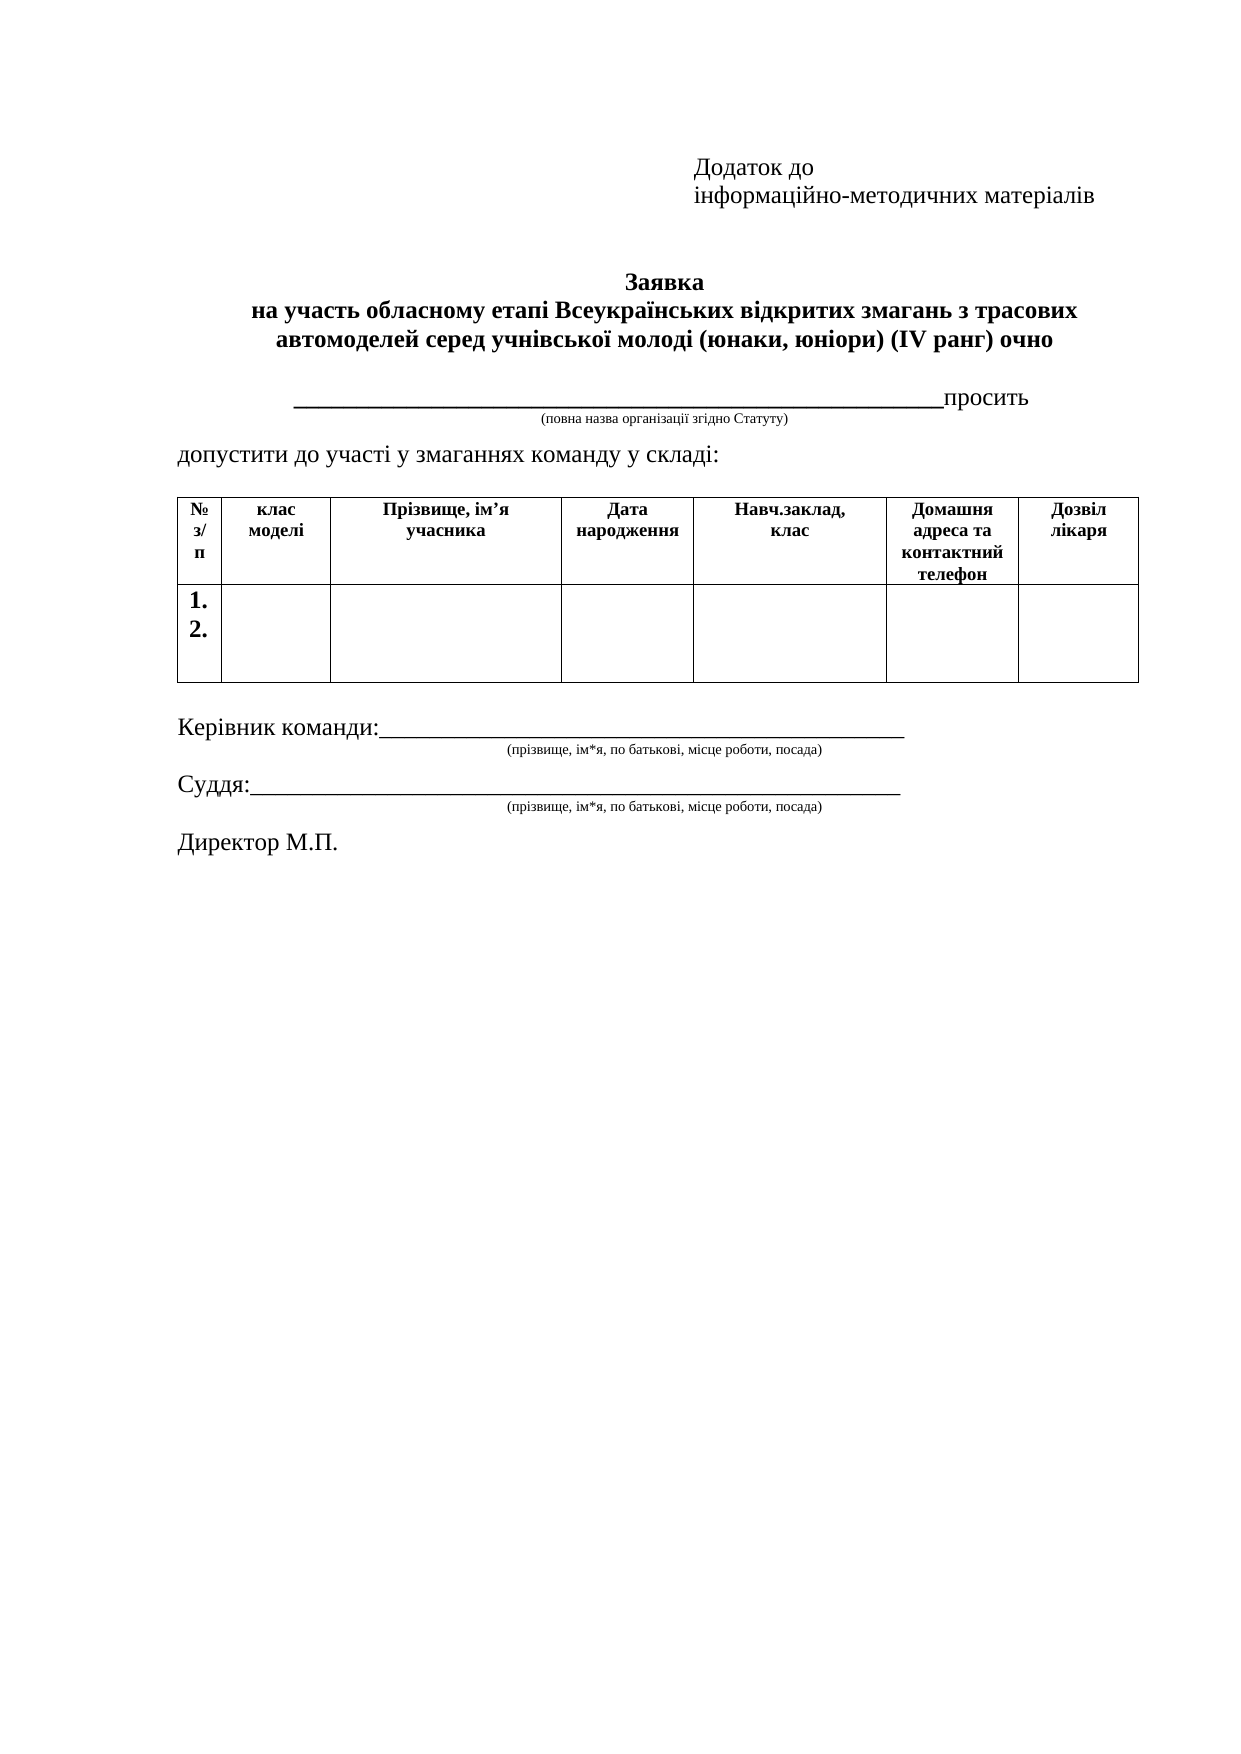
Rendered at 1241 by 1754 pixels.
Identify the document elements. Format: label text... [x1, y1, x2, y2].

table_cell [887, 585, 1018, 682]
table_header клас моделі [222, 498, 330, 584]
table_header Домашня адреса та контактний телефон [887, 498, 1018, 584]
text Керівник команди:__________________________________________ [177, 712, 1152, 741]
table_cell [1019, 585, 1138, 682]
text на участь обласному етапі Всеукраїнських відкритих змагань з трасових автомоделей серед учнівської молоді (юнаки, юніори) (ІV ранг) очно [177, 295, 1152, 353]
text (прізвище, ім*я, по батькові, місце роботи, посада) [177, 741, 1152, 769]
table_cell [562, 585, 693, 682]
table_header Дозвіл лікаря [1019, 498, 1138, 584]
text Суддя:____________________________________________________ [177, 769, 1152, 798]
text ____________________________________________________просить (повна назва організації згідно Статуту) [177, 382, 1152, 439]
table_cell 1. 2. [178, 585, 221, 682]
text (прізвище, ім*я, по батькові, місце роботи, посада) [177, 798, 1152, 827]
table_cell [331, 585, 561, 682]
text Директор М.П. [177, 827, 1152, 856]
table_header Навч.заклад, клас [694, 498, 886, 584]
text допустити до участі у змаганнях команду у складі: [177, 439, 1152, 468]
text Додаток до [620, 152, 1152, 180]
table_header Дата народження [562, 498, 693, 584]
table_cell [694, 585, 886, 682]
text інформаційно-методичних матеріалів [693, 180, 1152, 209]
table_cell [222, 585, 330, 682]
table_header № з/п [178, 498, 221, 584]
table_header Прізвище, ім’я учасника [331, 498, 561, 584]
text Заявка [177, 267, 1152, 295]
